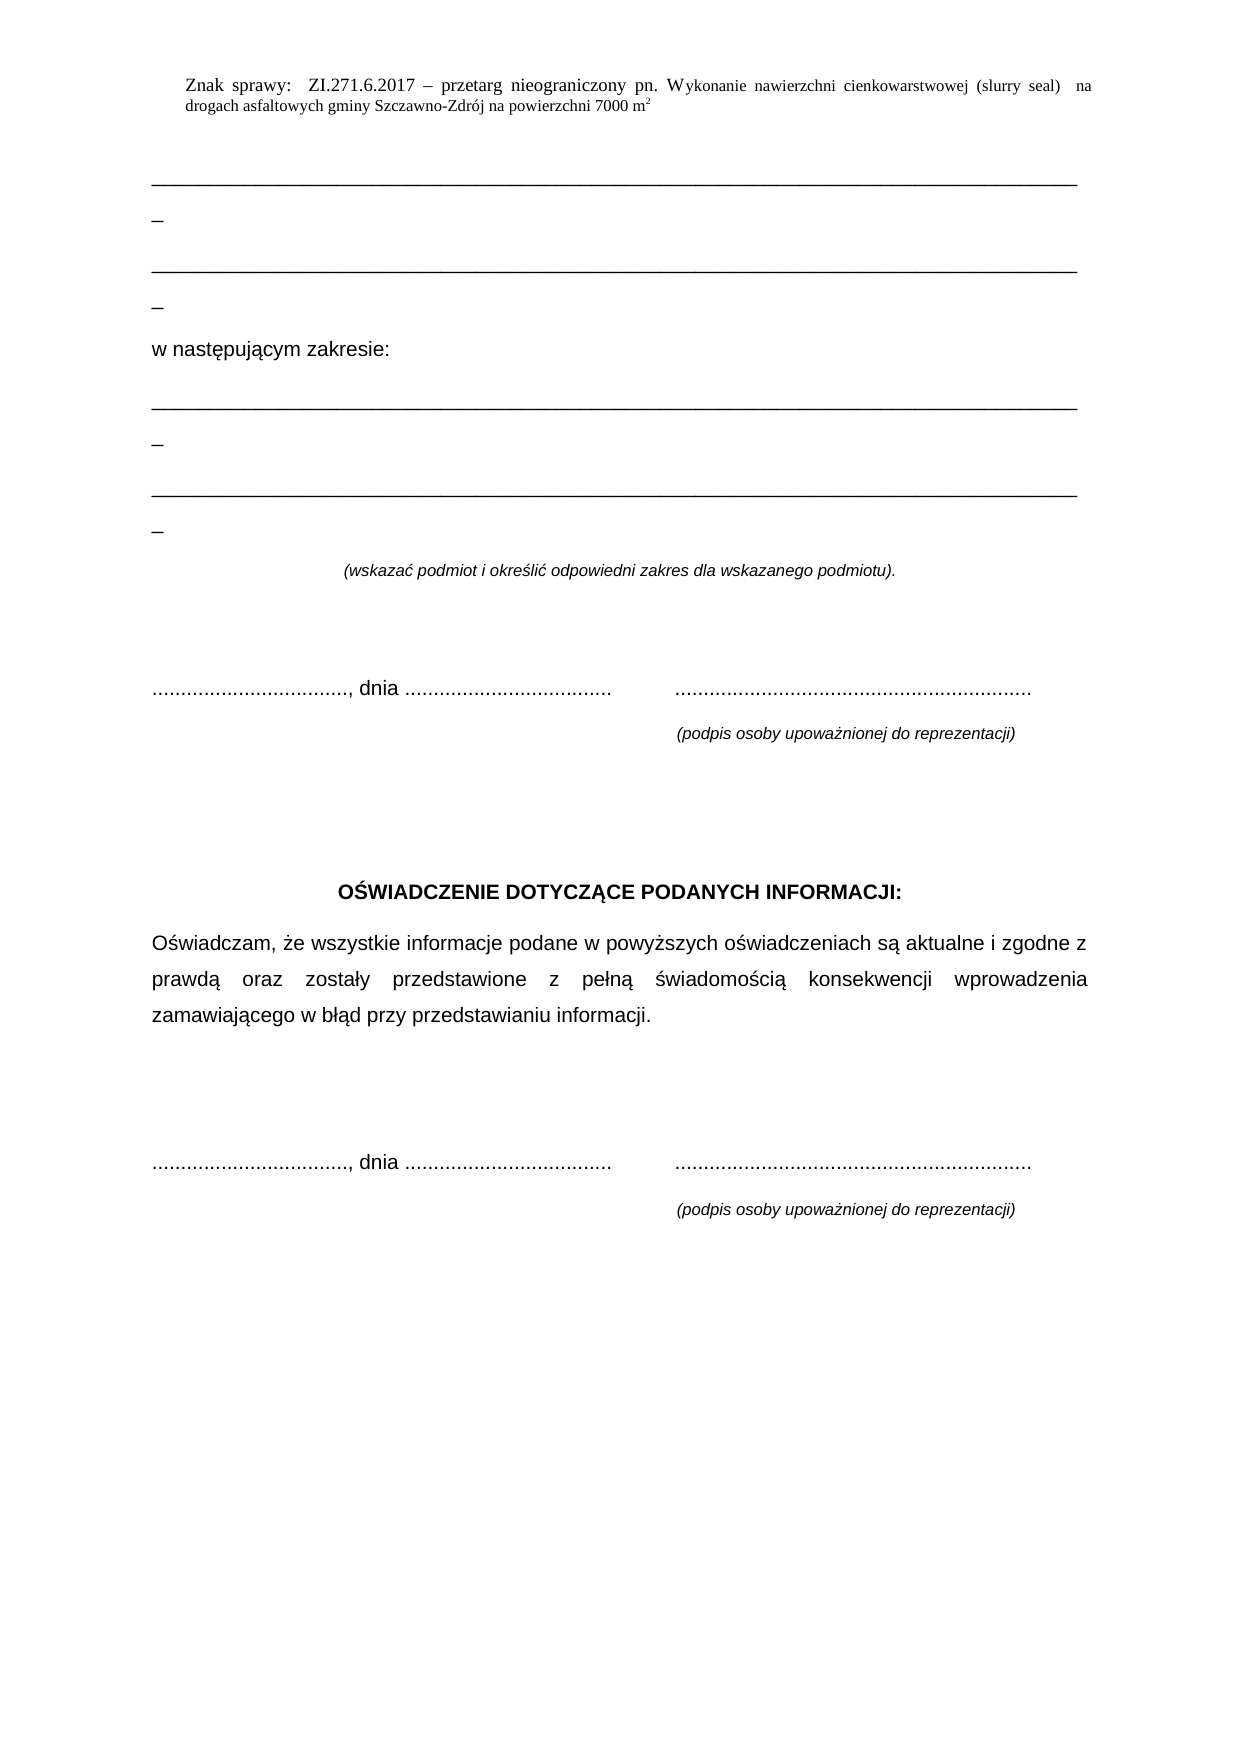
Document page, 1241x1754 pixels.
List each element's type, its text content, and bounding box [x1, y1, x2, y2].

table_cell (podpis osoby upoważnionej do reprezentacji) [140, 1188, 1100, 1259]
table_cell .................................., dnia .................................... .............................................................. [140, 1125, 1100, 1188]
table_cell _________________________________________________________________________________ _________________________________________________________________________________ w następującym zakresie: _________________________________________________________________________________ _________________________________________________________________________________ (wskazać podmiot i określić odpowiedni zakres dla wskazanego podmiotu). .................................., dnia .................................... .............................................................. (podpis osoby upoważnionej do reprezentacji) OŚWIADCZENIE DOTYCZĄCE PODANYCH INFORMACJI: Oświadczam, że wszystkie informacje podane w powyższych oświadczeniach są aktualne i zgodne z prawdą oraz zostały przedstawione z pełną świadomością konsekwencji wprowadzenia zamawiającego w błąd przy przedstawianiu informacji. [140, 148, 1100, 1124]
